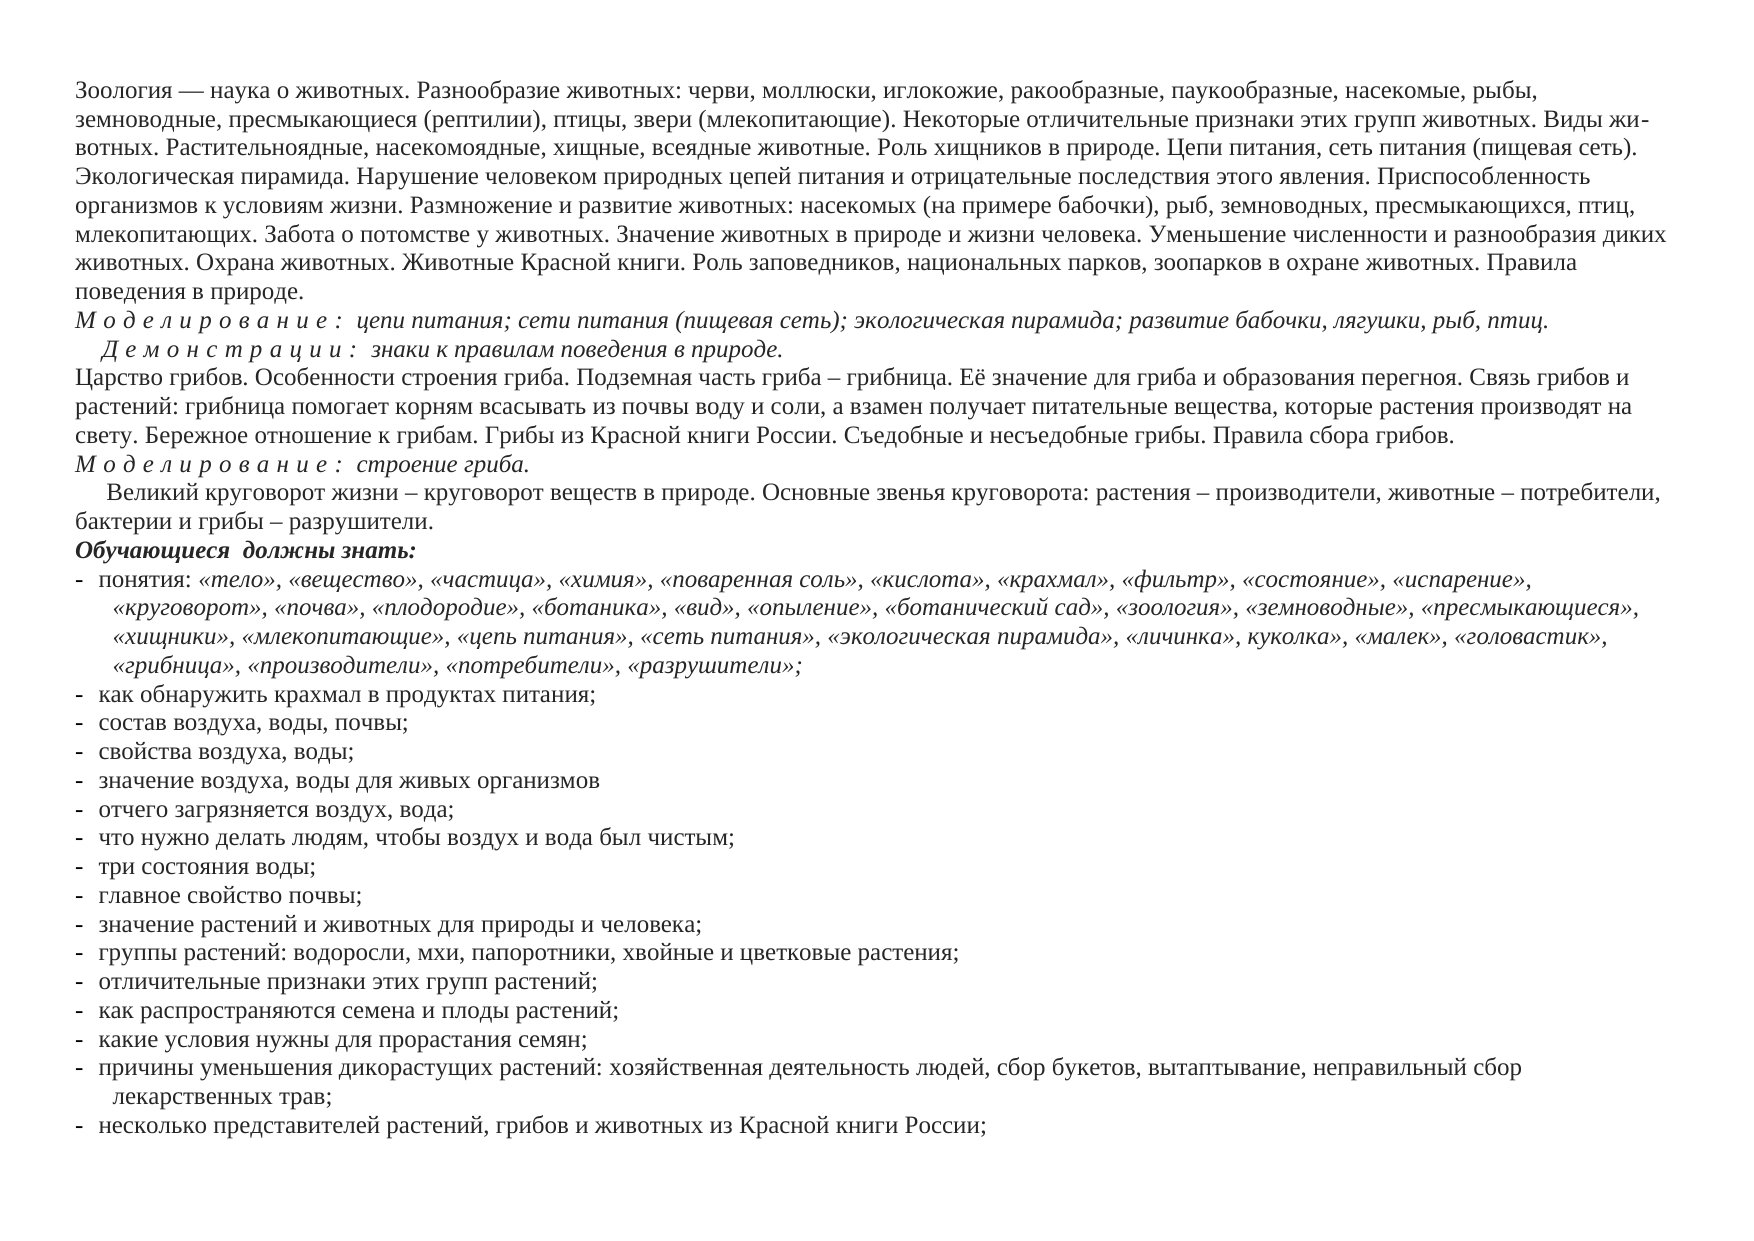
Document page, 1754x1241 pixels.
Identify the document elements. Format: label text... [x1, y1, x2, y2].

text Великий круговорот жизни – круговорот веществ в природе. Основные звенья круговорота: растения – производители, животные – потребители, бактерии и грибы – разрушители. [75, 477, 1679, 535]
text Зоология — наука о животных. Разнообразие животных: черви, моллюски, иглокожие, ракообразные, паукообразные, насекомые, рыбы, земноводные, пресмыкающиеся (рептилии), птицы, звери (млекопитающие). Некоторые отличительные признаки этих групп животных. Виды животных. Растительноядные, насекомоядные, хищные, всеядные животные. Роль хищников в природе. Цепи питания, сеть питания (пищевая сеть). Экологическая пирамида. Нарушение человеком природных цепей питания и отрицательные последствия этого явления. Приспособленность организмов к условиям жизни. Размножение и развитие животных: насекомых (на примере бабочки), рыб, земноводных, пресмыкающихся, птиц, млекопитающих. Забота о потомстве у животных. Значение животных в природе и жизни человека. Уменьшение численности и разнообразия диких животных. Охрана животных. Животные Красной книги. Роль заповедников, национальных парков, зоопарков в охране животных. Правила поведения в природе. [75, 75, 1674, 305]
list понятия: «тело», «вещество», «частица», «химия», «поваренная соль», «кислота», «крахмал», «фильтр», «состояние», «испарение», «круговорот», «почва», «плодородие», «ботаника», «вид», «опыление», «ботанический сад», «зоология», «земноводные», «пресмыкающиеся», «хищники», «млекопитающие», «цепь питания», «сеть питания», «экологическая пирамида», «личинка», куколка», «малек», «головастик», «грибница», «производители», «потребители», «разрушители»; [75, 564, 1677, 679]
list отличительные признаки этих групп растений; [75, 966, 1677, 995]
list три состояния воды; [75, 851, 1677, 880]
list несколько представителей растений, грибов и животных из Красной книги России; [75, 1110, 1677, 1139]
list причины уменьшения дикорастущих растений: хозяйственная деятельность людей, сбор букетов, вытаптывание, неправильный сбор лекарственных трав; [75, 1052, 1677, 1110]
list значение растений и животных для природы и человека; [75, 909, 1677, 937]
list главное свойство почвы; [75, 880, 1677, 909]
list как обнаружить крахмал в продуктах питания; [75, 679, 1677, 707]
text Моделирование: цепи питания; сети питания (пищевая сеть); экологическая пирамида; развитие бабочки, лягушки, рыб, птиц. [75, 305, 1674, 334]
text Демонстрации: знаки к правилам поведения в природе. [75, 334, 1679, 362]
list что нужно делать людям, чтобы воздух и вода был чистым; [75, 822, 1677, 851]
text Обучающиеся должны знать: [75, 535, 1679, 564]
list группы растений: водоросли, мхи, папоротники, хвойные и цветковые растения; [75, 937, 1677, 966]
list какие условия нужны для прорастания семян; [75, 1024, 1677, 1052]
text Царство грибов. Особенности строения гриба. Подземная часть гриба – грибница. Её значение для гриба и образования перегноя. Связь грибов и растений: грибница помогает корням всасывать из почвы воду и соли, а взамен получает питательные вещества, которые растения производят на свету. Бережное отношение к грибам. Грибы из Красной книги России. Съедобные и несъедобные грибы. Правила сбора грибов. [75, 362, 1668, 449]
text Моделирование: строение гриба. [75, 449, 1679, 477]
list как распространяются семена и плоды растений; [75, 995, 1677, 1024]
list свойства воздуха, воды; [75, 736, 1677, 765]
list отчего загрязняется воздух, вода; [75, 794, 1677, 822]
list значение воздуха, воды для живых организмов [75, 765, 1677, 794]
list состав воздуха, воды, почвы; [75, 707, 1677, 736]
